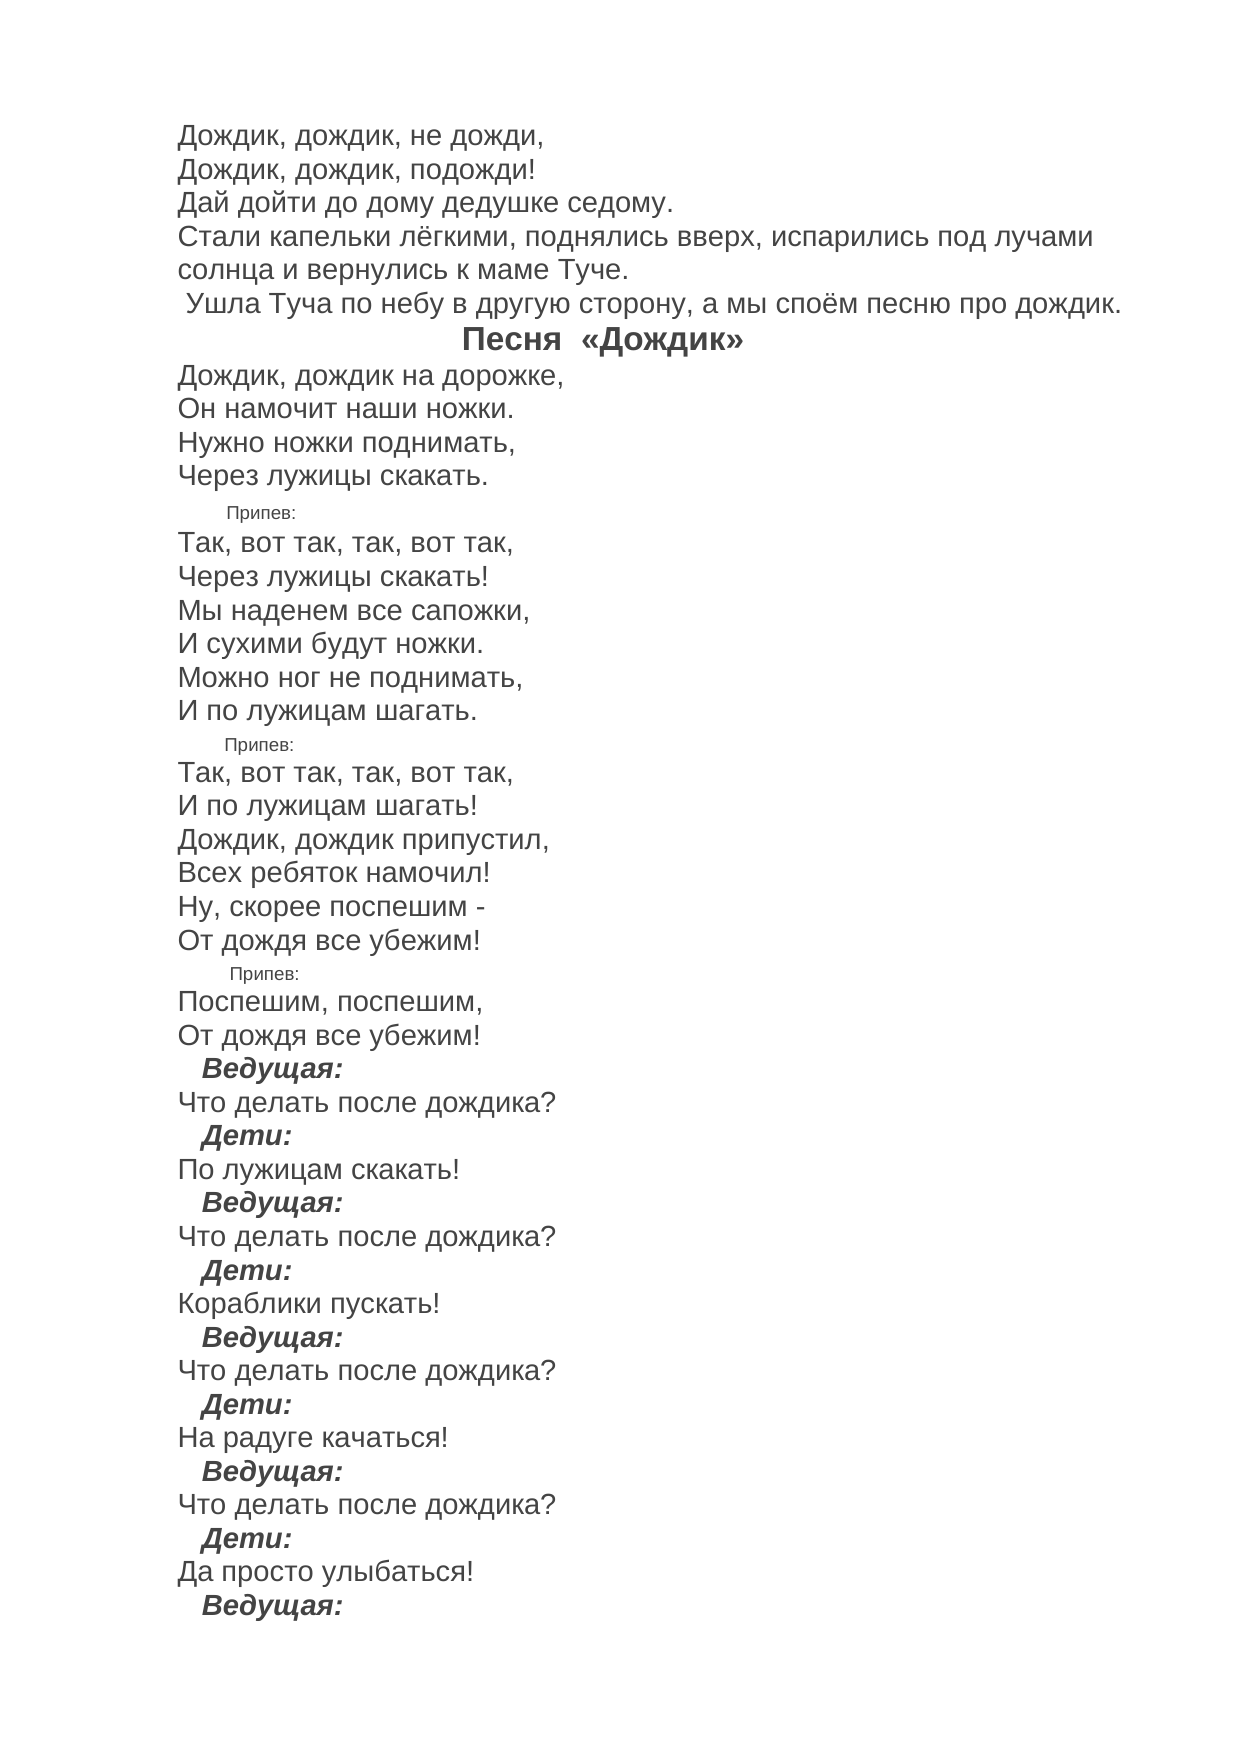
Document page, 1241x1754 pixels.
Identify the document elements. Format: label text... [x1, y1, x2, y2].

text Что делать после дождика? [177, 1353, 1152, 1387]
text Кораблики пускать! [177, 1286, 1152, 1320]
text Дети: [177, 1118, 1152, 1152]
text Песня «Дождик» [177, 319, 1152, 358]
text Мы наденем все сапожки, И сухими будут ножки. Можно ног не поднимать, И по лужицам шагать. [177, 593, 1152, 727]
text Стали капельки лёгкими, поднялись вверх, испарились под лучами солнца и вернулись к маме Туче. [177, 219, 1152, 286]
text Что делать после дождика? [177, 1487, 1152, 1521]
text Ведущая: [177, 1051, 1152, 1085]
text Что делать после дождика? [177, 1085, 1152, 1118]
text Ведущая: [177, 1186, 1152, 1219]
text Дети: [177, 1521, 1152, 1554]
text Так, вот так, так, вот так, Через лужицы скакать! [177, 526, 1152, 593]
text Припев: [177, 956, 1152, 984]
text Ушла Туча по небу в другую сторону, а мы споём песню про дождик. [177, 286, 1152, 319]
text Ведущая: [177, 1320, 1152, 1353]
text На радуге качаться! [177, 1420, 1152, 1454]
text Так, вот так, так, вот так, И по лужицам шагать! [177, 755, 1152, 822]
text Ведущая: [177, 1588, 1152, 1622]
text Поспешим, поспешим, От дождя все убежим! [177, 984, 1152, 1051]
text Ведущая: [177, 1454, 1152, 1487]
text Дождик, дождик припустил, Всех ребяток намочил! Ну, скорее поспешим - От дождя все убежим! [177, 822, 1152, 956]
text Дождик, дождик, не дожди, Дождик, дождик, подожди! Дай дойти до дому дедушке седому. [177, 118, 1152, 219]
text Припев: [177, 727, 1152, 755]
text Дети: [177, 1387, 1152, 1420]
text Припев: [177, 492, 1152, 526]
text Дождик, дождик на дорожке, Он намочит наши ножки. Нужно ножки поднимать, Через лужицы скакать. [177, 358, 1152, 492]
text Что делать после дождика? [177, 1219, 1152, 1253]
text Дети: [177, 1253, 1152, 1286]
text По лужицам скакать! [177, 1152, 1152, 1186]
text Да просто улыбаться! [177, 1554, 1152, 1588]
